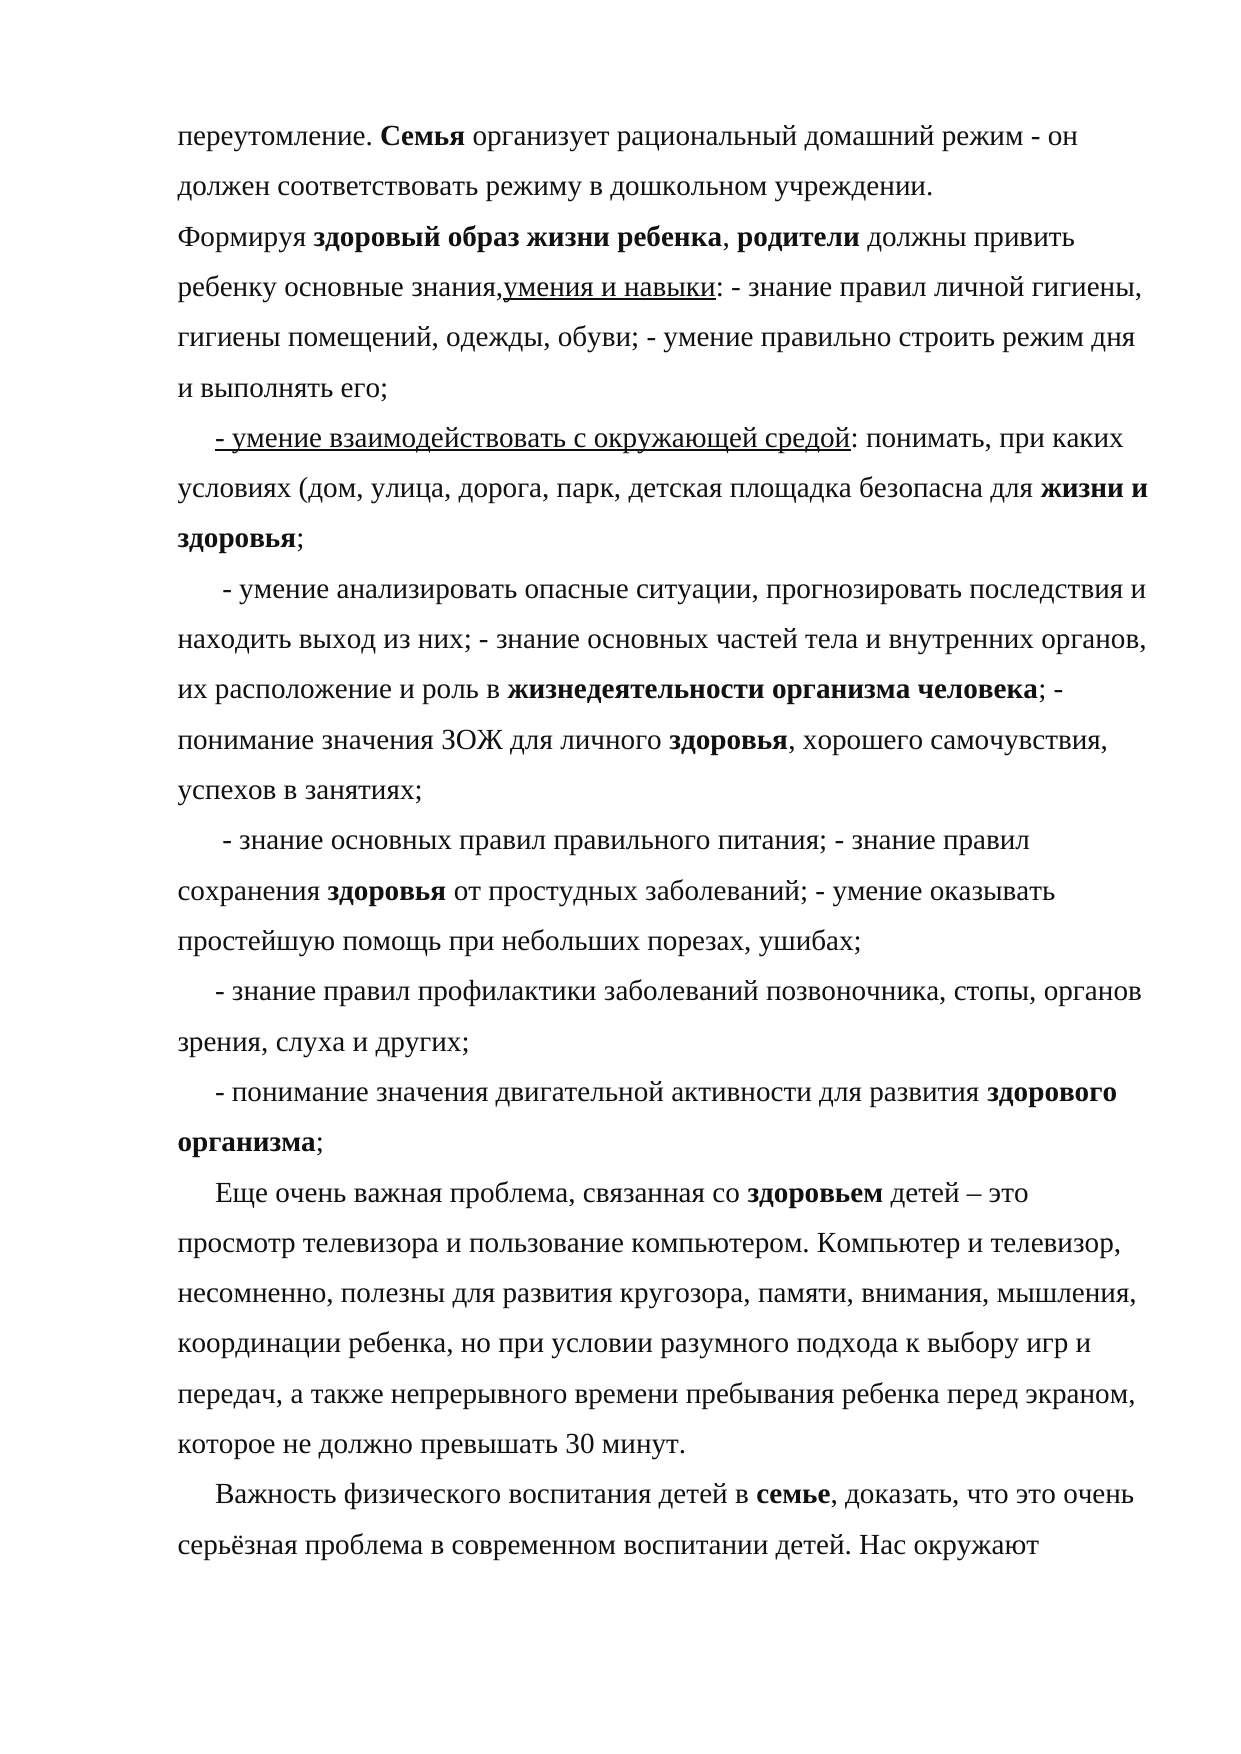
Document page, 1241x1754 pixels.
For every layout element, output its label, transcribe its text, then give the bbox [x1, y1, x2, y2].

text Еще очень важная проблема, связанная со здоровьем детей – это просмотр телевизора и пользование компьютером. Компьютер и телевизор, несомненно, полезны для развития кругозора, памяти, внимания, мышления, координации ребенка, но при условии разумного подхода к выбору игр и передач, а также непрерывного времени пребывания ребенка перед экраном, которое не должно превышать 30 минут. [177, 1175, 1152, 1460]
text - знание основных правил правильного питания; - знание правил сохранения здоровья от простудных заболеваний; - умение оказывать простейшую помощь при небольших порезах, ушибах; [177, 822, 1152, 957]
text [177, 118, 1152, 403]
text - понимание значения двигательной активности для развития здорового организма; [177, 1074, 1152, 1158]
text - знание правил профилактики заболеваний позвоночника, стопы, органов зрения, слуха и других; [177, 973, 1152, 1057]
text - умение анализировать опасные ситуации, прогнозировать последствия и находить выход из них; - знание основных частей тела и внутренних органов, их расположение и роль в жизнедеятельности организма человека; - понимание значения ЗОЖ для личного здоровья, хорошего самочувствия, успехов в занятиях; [177, 571, 1152, 806]
text - умение взаимодействовать с окружающей средой: понимать, при каких условиях (дом, улица, дорога, парк, детская площадка безопасна для жизни и здоровья; [177, 420, 1152, 554]
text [177, 1477, 1152, 1560]
